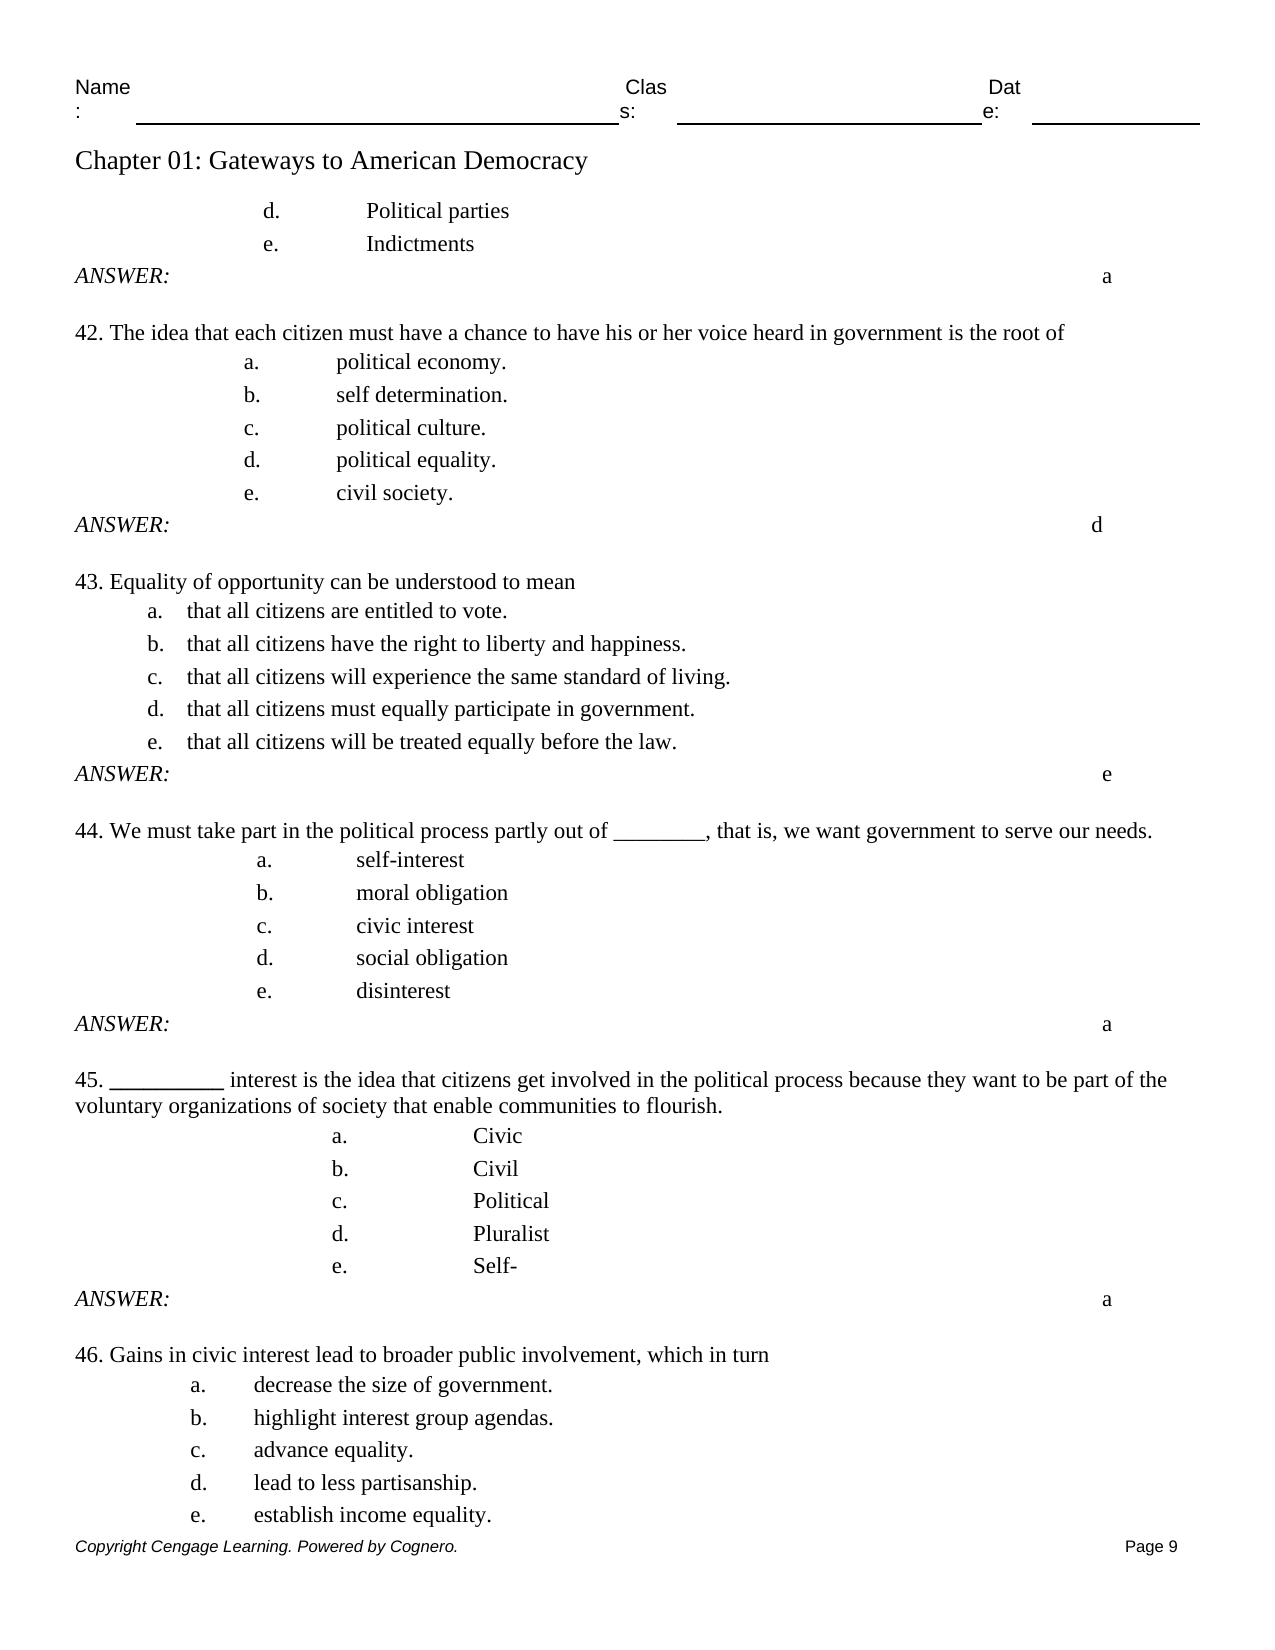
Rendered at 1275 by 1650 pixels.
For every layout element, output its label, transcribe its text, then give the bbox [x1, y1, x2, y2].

table_header 43. Equality of opportunity can be understood to mean [75, 568, 1200, 790]
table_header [75, 1342, 1200, 1531]
table_header 45. __________ interest is the idea that citizens get involved in the political process because they want to be part of the voluntary organizations of society that enable communities to flourish. [75, 1066, 1200, 1314]
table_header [75, 194, 1200, 292]
table_header 42. ​The idea that each citizen must have a chance to have his or her voice heard in government is the root of [75, 319, 1200, 541]
table_header 44. We must take part in the political process partly out of ________, that is, we want government to serve our needs.​ [75, 817, 1200, 1039]
